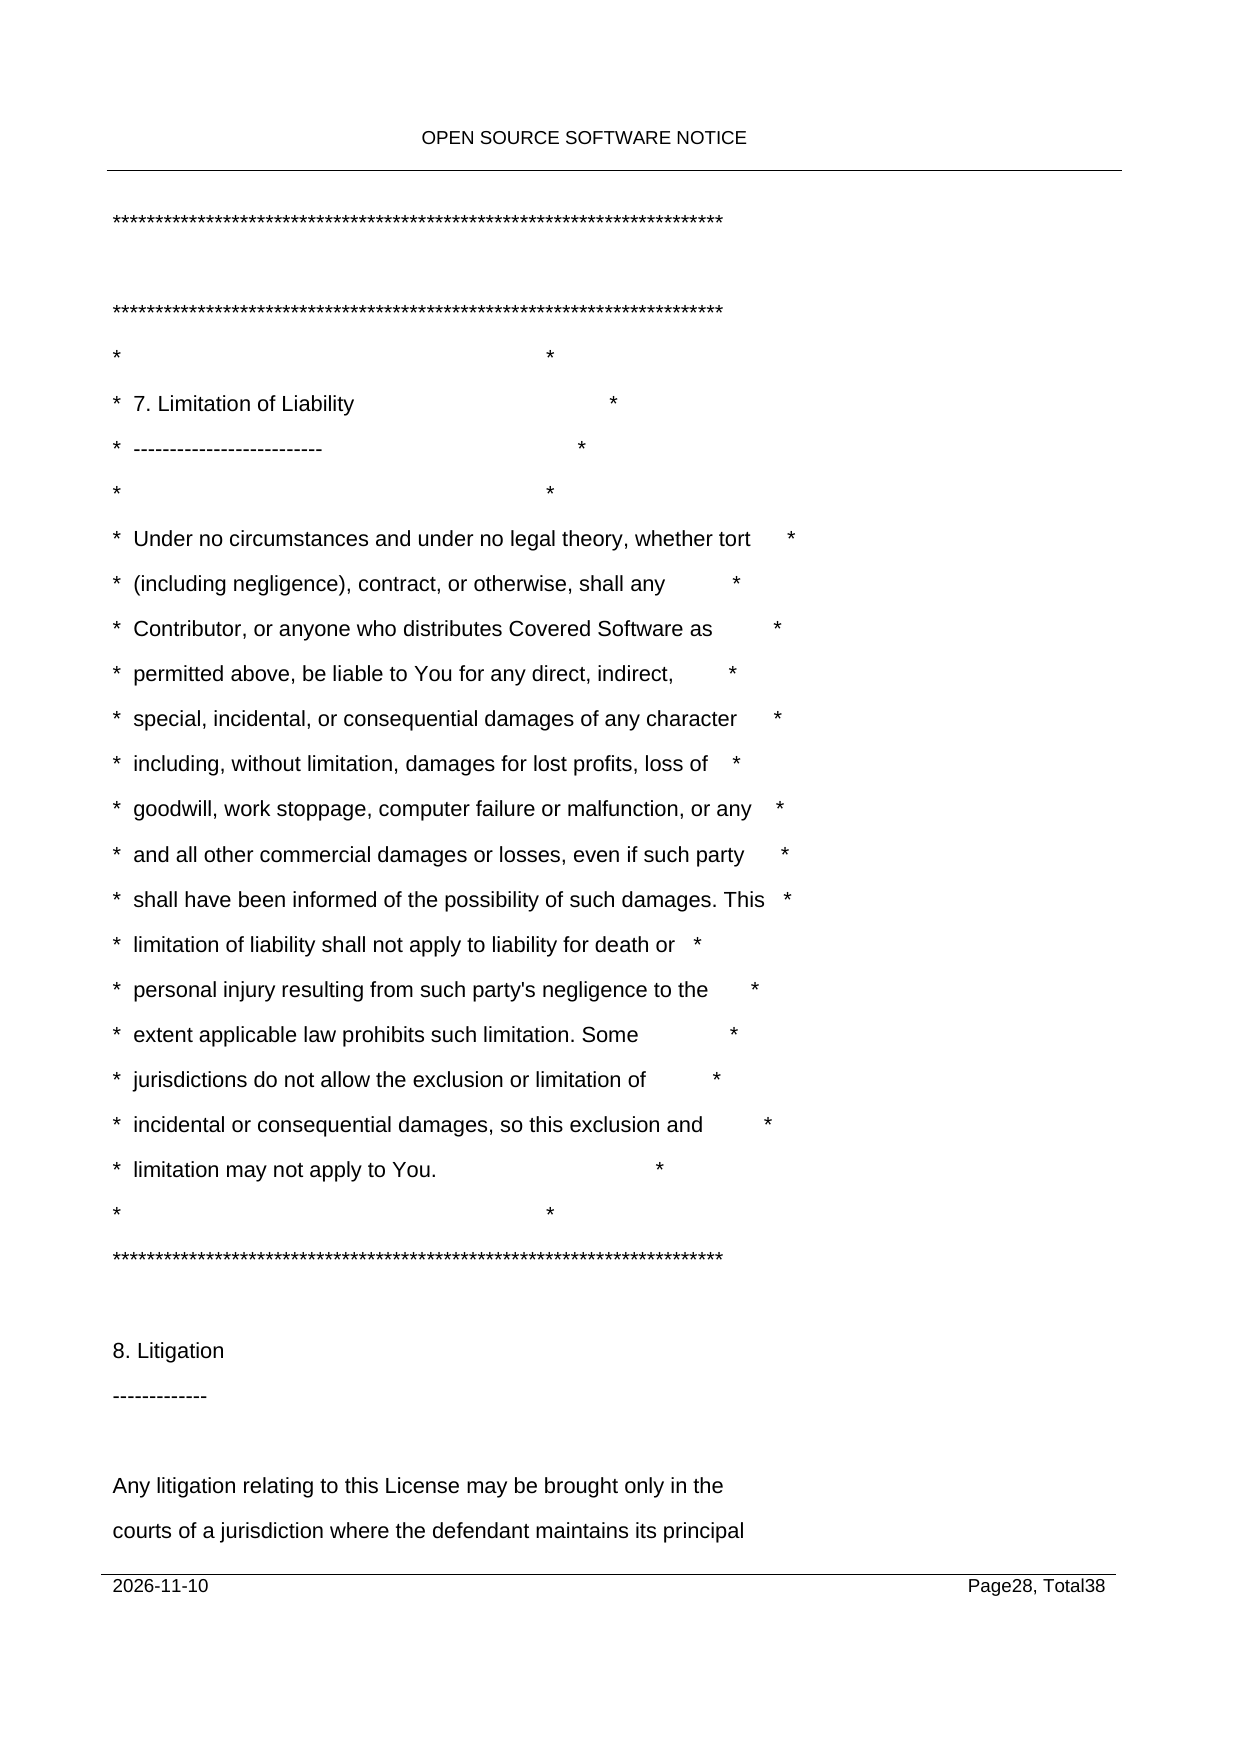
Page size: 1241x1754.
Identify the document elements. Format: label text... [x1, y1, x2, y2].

text ------------- [112, 1379, 1128, 1412]
text * (including negligence), contract, or otherwise, shall any * [112, 567, 1128, 600]
text Any litigation relating to this License may be brought only in the [112, 1469, 1128, 1502]
text ************************************************************************ [112, 297, 1128, 329]
text * and all other commercial damages or losses, even if such party * [112, 838, 1128, 870]
text * Contributor, or anyone who distributes Covered Software as * [112, 612, 1128, 645]
text * permitted above, be liable to You for any direct, indirect, * [112, 657, 1128, 690]
text courts of a jurisdiction where the defendant maintains its principal [112, 1514, 1128, 1547]
text * 7. Limitation of Liability * [112, 387, 1128, 419]
text 8. Litigation [112, 1334, 1128, 1366]
text ************************************************************************ [112, 206, 1128, 239]
text ************************************************************************ [112, 1244, 1128, 1276]
text * Under no circumstances and under no legal theory, whether tort * [112, 522, 1128, 554]
text * * [112, 477, 1128, 509]
text * special, incidental, or consequential damages of any character * [112, 702, 1128, 735]
text * extent applicable law prohibits such limitation. Some * [112, 1018, 1128, 1051]
text * jurisdictions do not allow the exclusion or limitation of * [112, 1063, 1128, 1096]
text * * [112, 342, 1128, 374]
text * shall have been informed of the possibility of such damages. This * [112, 883, 1128, 915]
text * -------------------------- * [112, 432, 1128, 464]
text * incidental or consequential damages, so this exclusion and * [112, 1108, 1128, 1141]
text * limitation may not apply to You. * [112, 1153, 1128, 1186]
text * including, without limitation, damages for lost profits, loss of * [112, 748, 1128, 780]
text * personal injury resulting from such party's negligence to the * [112, 973, 1128, 1006]
text * goodwill, work stoppage, computer failure or malfunction, or any * [112, 793, 1128, 825]
text * * [112, 1199, 1128, 1231]
text * limitation of liability shall not apply to liability for death or * [112, 928, 1128, 961]
